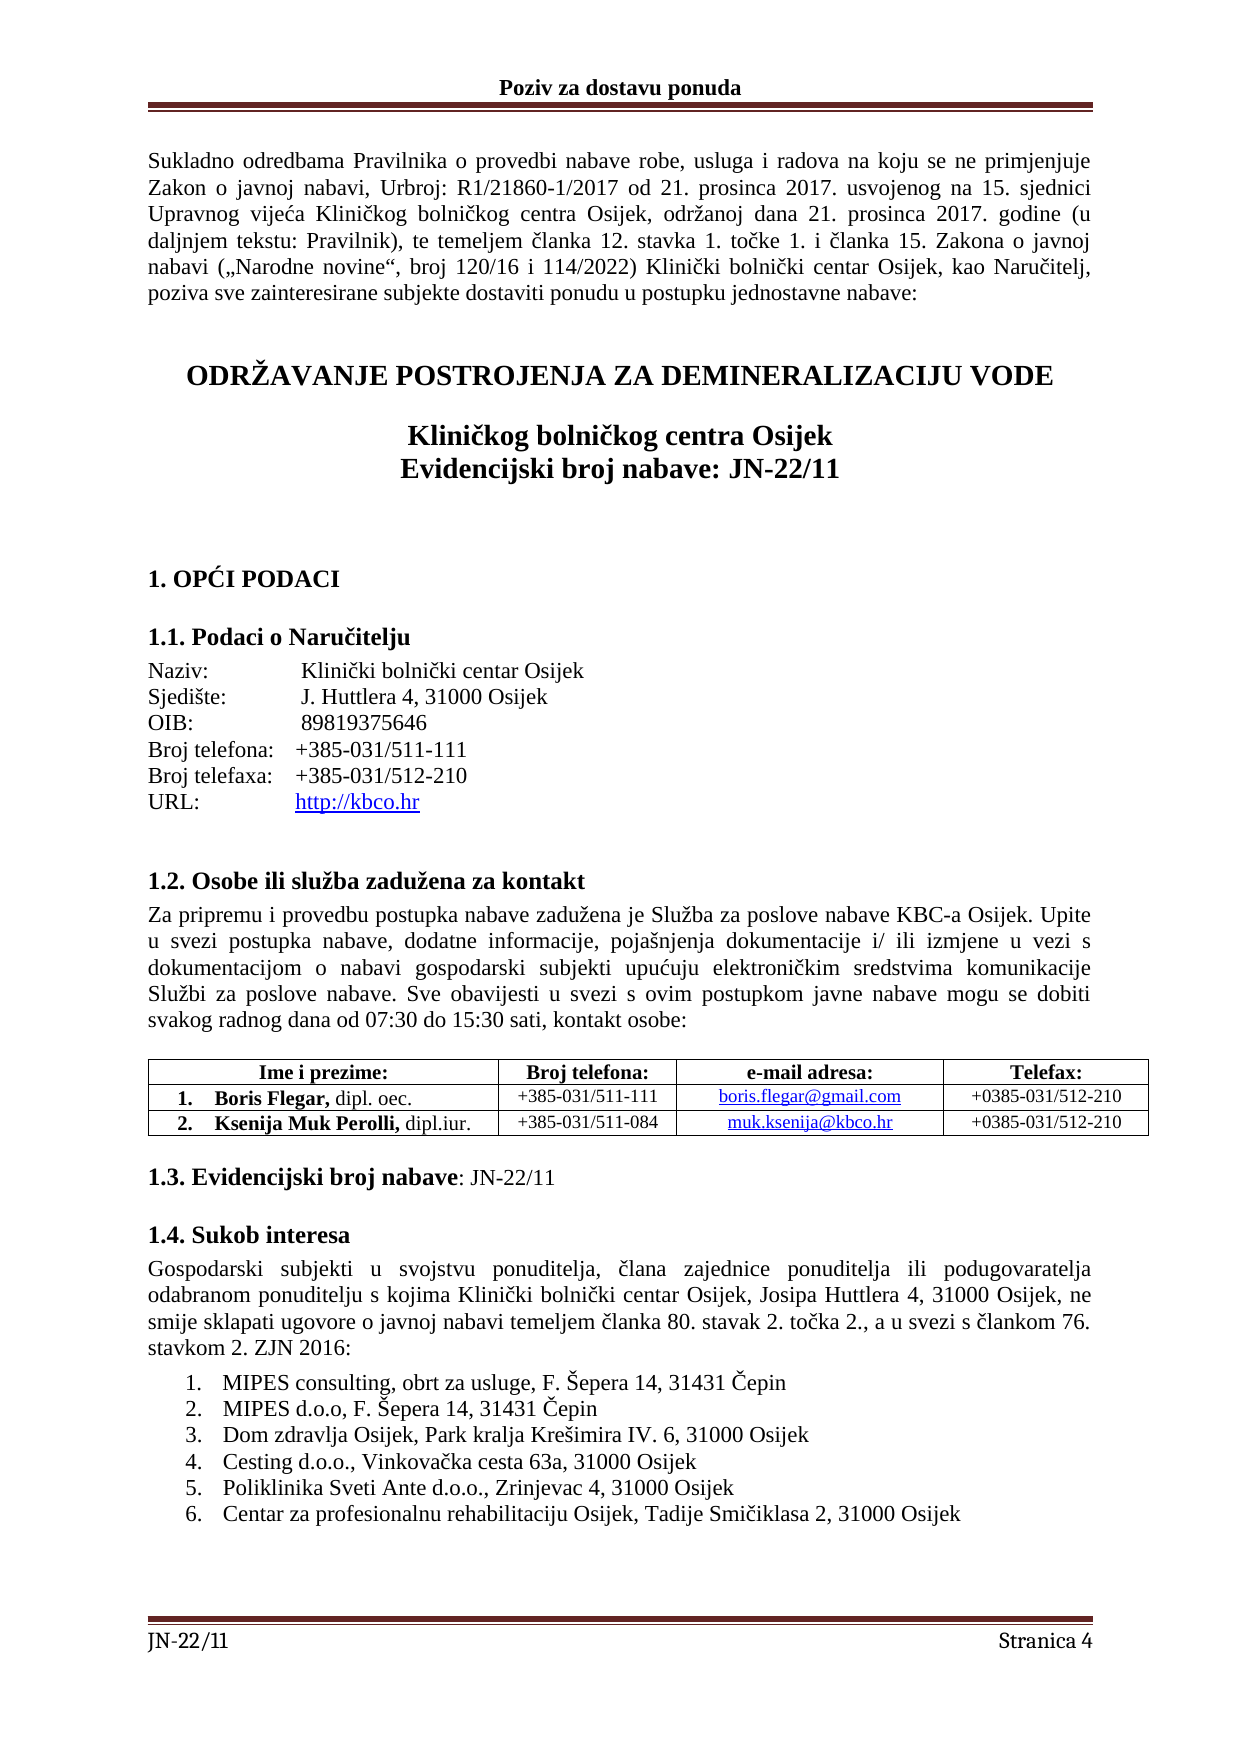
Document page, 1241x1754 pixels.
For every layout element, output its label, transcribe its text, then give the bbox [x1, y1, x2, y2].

text 1.1. Podaci o Naručitelju [148, 622, 1093, 650]
text Broj telefaxa: +385-031/512-210 [148, 762, 1093, 788]
text Gospodarski subjekti u svojstvu ponuditelja, člana zajednice ponuditelja ili podugovaratelja odabranom ponuditelju s kojima Klinički bolnički centar Osijek, Josipa Huttlera 4, 31000 Osijek, ne smije sklapati ugovore o javnoj nabavi temeljem članka 80. stavak 2. točka 2., a u svezi s člankom 76. stavkom 2. ZJN 2016: [148, 1255, 1093, 1360]
text Naziv: Klinički bolnički centar Osijek [148, 657, 1093, 683]
list Cesting d.o.o., Vinkovačka cesta 63a, 31000 Osijek [185, 1448, 1093, 1474]
table_header Telefax: [944, 1060, 1148, 1084]
text OIB: 89819375646 [148, 709, 1093, 736]
table_header Ime i prezime: [149, 1060, 498, 1084]
table_header Broj telefona: [499, 1060, 676, 1084]
list Dom zdravlja Osijek, Park kralja Krešimira IV. 6, 31000 Osijek [185, 1421, 1093, 1448]
text Broj telefona: +385-031/511-111 [148, 736, 1093, 762]
text Kliničkog bolničkog centra Osijek [148, 418, 1093, 451]
table_cell +0385-031/512-210 [944, 1085, 1148, 1109]
list MIPES consulting, obrt za usluge, F. Šepera 14, 31431 Čepin [185, 1369, 1093, 1395]
text Sukladno odredbama Pravilnika o provedbi nabave robe, usluga i radova na koju se ne primjenjuje Zakon o javnoj nabavi, Urbroj: R1/21860-1/2017 od 21. prosinca 2017. usvojenog na 15. sjednici Upravnog vijeća Kliničkog bolničkog centra Osijek, održanoj dana 21. prosinca 2017. godine (u daljnjem tekstu: Pravilnik), te temeljem članka 12. stavka 1. točke 1. i članka 15. Zakona o javnoj nabavi („Narodne novine“, broj 120/16 i 114/2022) Klinički bolnički centar Osijek, kao Naručitelj, poziva sve zainteresirane subjekte dostaviti ponudu u postupku jednostavne nabave: [148, 148, 1093, 306]
table_cell muk.ksenija@kbco.hr [677, 1111, 943, 1134]
text 1.4. Sukob interesa [148, 1220, 1093, 1249]
text Za pripremu i provedbu postupka nabave zadužena je Služba za poslove nabave KBC-a Osijek. Upite u svezi postupka nabave, dodatne informacije, pojašnjenja dokumentacije i/ ili izmjene u vezi s dokumentacijom o nabavi gospodarski subjekti upućuju elektroničkim sredstvima komunikacije Službi za poslove nabave. Sve obavijesti u svezi s ovim postupkom javne nabave mogu se dobiti svakog radnog dana od 07:30 do 15:30 sati, kontakt osobe: [148, 901, 1093, 1033]
text 1. OPĆI PODACI [148, 564, 1093, 592]
table_cell Ksenija Muk Perolli, dipl.iur. [149, 1111, 498, 1134]
text ODRŽAVANJE POSTROJENJA ZA DEMINERALIZACIJU VODE [148, 358, 1093, 392]
table_cell boris.flegar@gmail.com [677, 1085, 943, 1109]
table_cell Boris Flegar, dipl. oec. [149, 1085, 498, 1109]
list MIPES d.o.o, F. Šepera 14, 31431 Čepin [185, 1395, 1093, 1421]
text Evidencijski broj nabave: JN-22/11 [148, 451, 1093, 485]
list Poliklinika Sveti Ante d.o.o., Zrinjevac 4, 31000 Osijek [185, 1474, 1093, 1501]
text 1.3. Evidencijski broj nabave: JN-22/11 [148, 1162, 1093, 1191]
text Sjedište: J. Huttlera 4, 31000 Osijek [148, 683, 1093, 709]
list Centar za profesionalnu rehabilitaciju Osijek, Tadije Smičiklasa 2, 31000 Osijek [185, 1501, 1093, 1527]
text 1.2. Osobe ili služba zadužena za kontakt [148, 866, 1093, 895]
table_cell +385-031/511-111 [499, 1085, 676, 1109]
table_cell +0385-031/512-210 [944, 1111, 1148, 1134]
text URL: http://kbco.hr [148, 788, 1093, 815]
table_cell +385-031/511-084 [499, 1111, 676, 1134]
table_header e-mail adresa: [677, 1060, 943, 1084]
